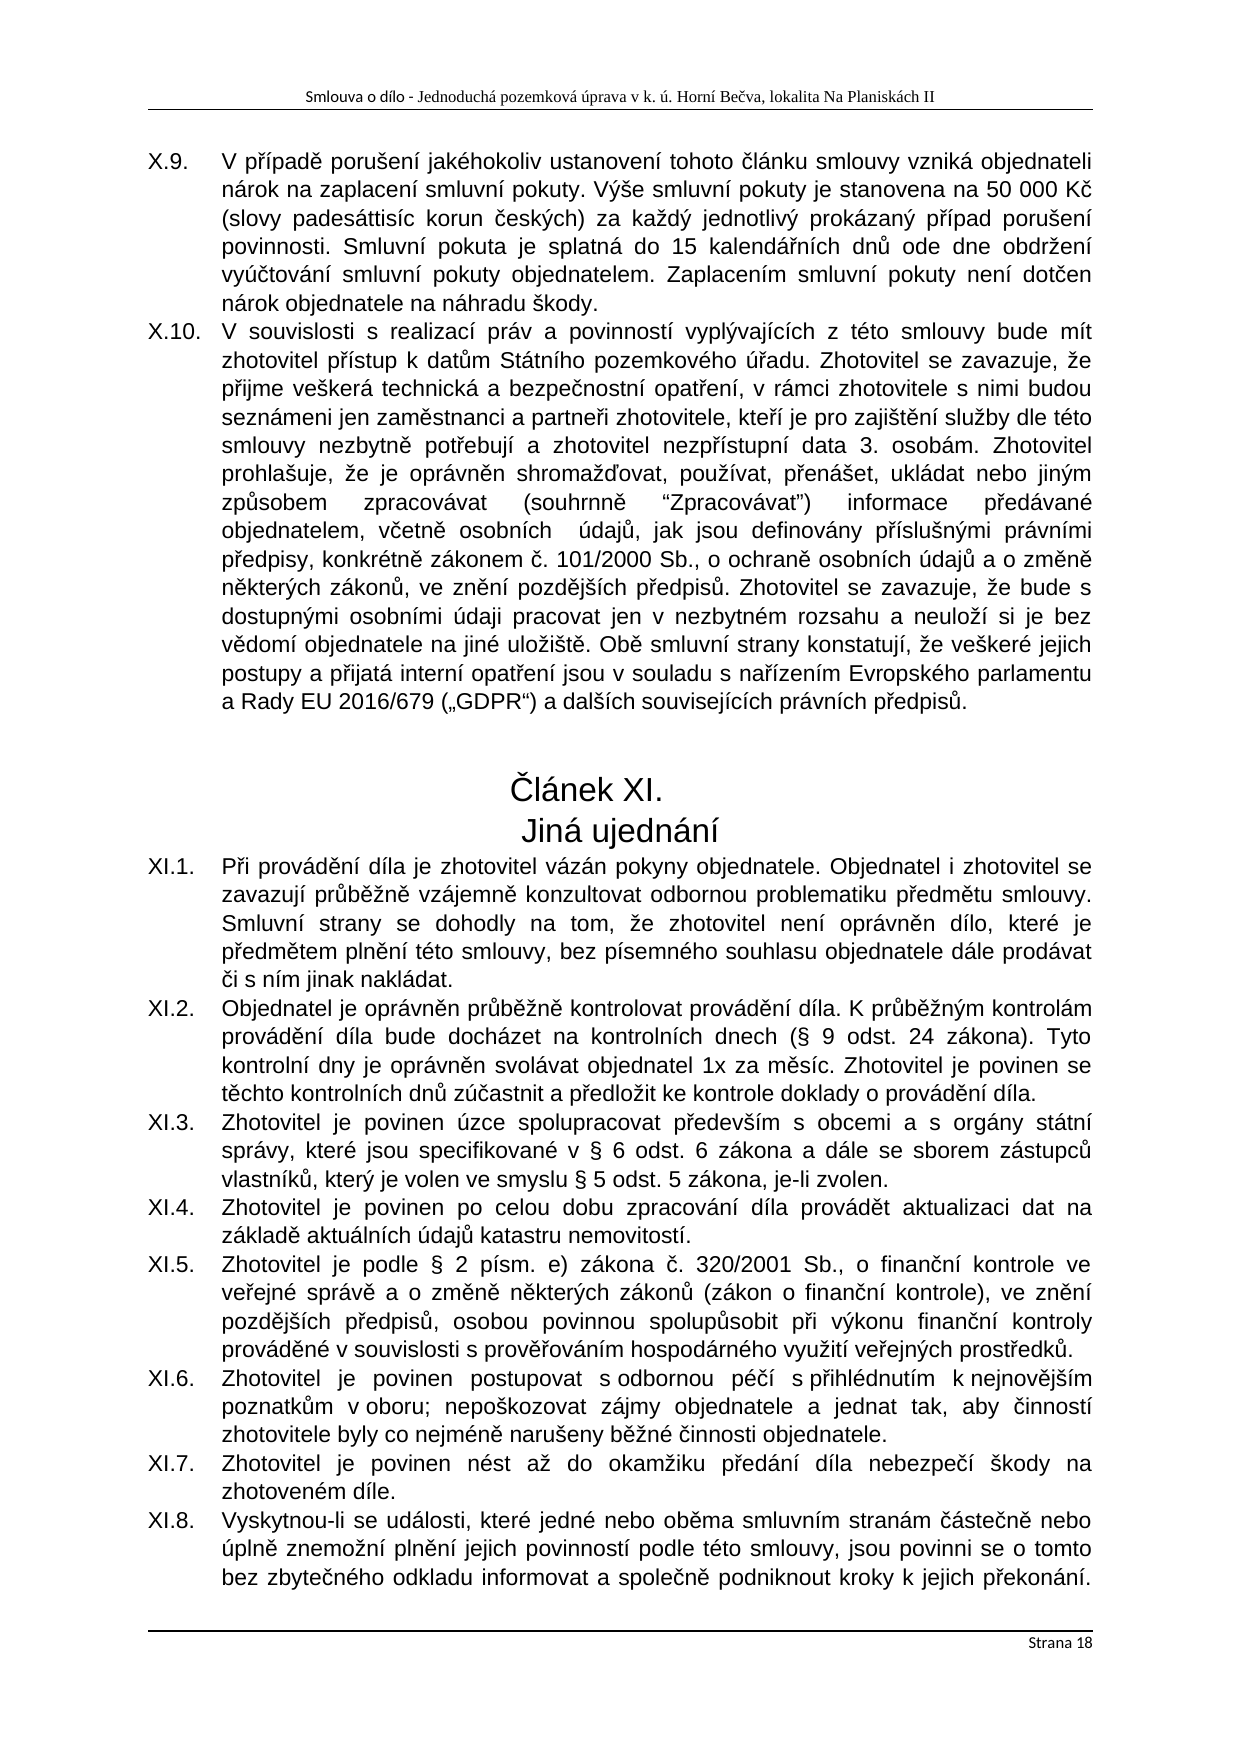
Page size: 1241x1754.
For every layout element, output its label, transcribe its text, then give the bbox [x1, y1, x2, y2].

list Při provádění díla je zhotovitel vázán pokyny objednatele. Objednatel i zhotovitel se zavazují průběžně vzájemně konzultovat odbornou problematiku předmětu smlouvy. Smluvní strany se dohodly na tom, že zhotovitel není oprávněn dílo, které je předmětem plnění této smlouvy, bez písemného souhlasu objednatele dále prodávat či s ním jinak nakládat. [148, 853, 1093, 993]
list Zhotovitel je podle § 2 písm. e) zákona č. 320/2001 Sb., o finanční kontrole ve veřejné správě a o změně některých zákonů (zákon o finanční kontrole), ve znění pozdějších předpisů, osobou povinnou spolupůsobit při výkonu finanční kontroly prováděné v souvislosti s prověřováním hospodárného využití veřejných prostředků. [148, 1251, 1093, 1362]
list Objednatel je oprávněn průběžně kontrolovat provádění díla. K průběžným kontrolám provádění díla bude docházet na kontrolních dnech (§ 9 odst. 24 zákona). Tyto kontrolní dny je oprávněn svolávat objednatel 1x za měsíc. Zhotovitel je povinen se těchto kontrolních dnů zúčastnit a předložit ke kontrole doklady o provádění díla. [148, 995, 1093, 1107]
list Zhotovitel je povinen nést až do okamžiku předání díla nebezpečí škody na zhotoveném díle. [148, 1450, 1093, 1505]
list V souvislosti s realizací práv a povinností vyplývajících z této smlouvy bude mít zhotovitel přístup k datům Státního pozemkového úřadu. Zhotovitel se zavazuje, že přijme veškerá technická a bezpečnostní opatření, v rámci zhotovitele s nimi budou seznámeni jen zaměstnanci a partneři zhotovitele, kteří je pro zajištění služby dle této smlouvy nezbytně potřebují a zhotovitel nezpřístupní data 3. osobám. Zhotovitel prohlašuje, že je oprávněn shromažďovat, používat, přenášet, ukládat nebo jiným způsobem zpracovávat (souhrnně “Zpracovávat”) informace předávané objednatelem, včetně osobních údajů, jak jsou definovány příslušnými právními předpisy, konkrétně zákonem č. 101/2000 Sb., o ochraně osobních údajů a o změně některých zákonů, ve znění pozdějších předpisů. Zhotovitel se zavazuje, že bude s dostupnými osobními údaji pracovat jen v nezbytném rozsahu a neuloží si je bez vědomí objednatele na jiné uložiště. Obě smluvní strany konstatují, že veškeré jejich postupy a přijatá interní opatření jsou v souladu s nařízením Evropského parlamentu a Rady EU 2016/679 („GDPR“) a dalších souvisejících právních předpisů. [148, 318, 1093, 714]
list Zhotovitel je povinen po celou dobu zpracování díla provádět aktualizaci dat na základě aktuálních údajů katastru nemovitostí. [148, 1194, 1093, 1249]
list V případě porušení jakéhokoliv ustanovení tohoto článku smlouvy vzniká objednateli nárok na zaplacení smluvní pokuty. Výše smluvní pokuty je stanovena na 50 000 Kč (slovy padesáttisíc korun českých) za každý jednotlivý prokázaný případ porušení povinnosti. Smluvní pokuta je splatná do 15 kalendářních dnů ode dne obdržení vyúčtování smluvní pokuty objednatelem. Zaplacením smluvní pokuty není dotčen nárok objednatele na náhradu škody. [148, 148, 1093, 316]
subtitle Jiná ujednání [148, 770, 1093, 850]
list Zhotovitel je povinen postupovat s odbornou péčí s přihlédnutím k nejnovějším poznatkům v oboru; nepoškozovat zájmy objednatele a jednat tak, aby činností zhotovitele byly co nejméně narušeny běžné činnosti objednatele. [148, 1364, 1093, 1448]
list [148, 1507, 1093, 1590]
list Zhotovitel je povinen úzce spolupracovat především s obcemi a s orgány státní správy, které jsou specifikované v § 6 odst. 6 zákona a dále se sborem zástupců vlastníků, který je volen ve smyslu § 5 odst. 5 zákona, je-li zvolen. [148, 1109, 1093, 1192]
